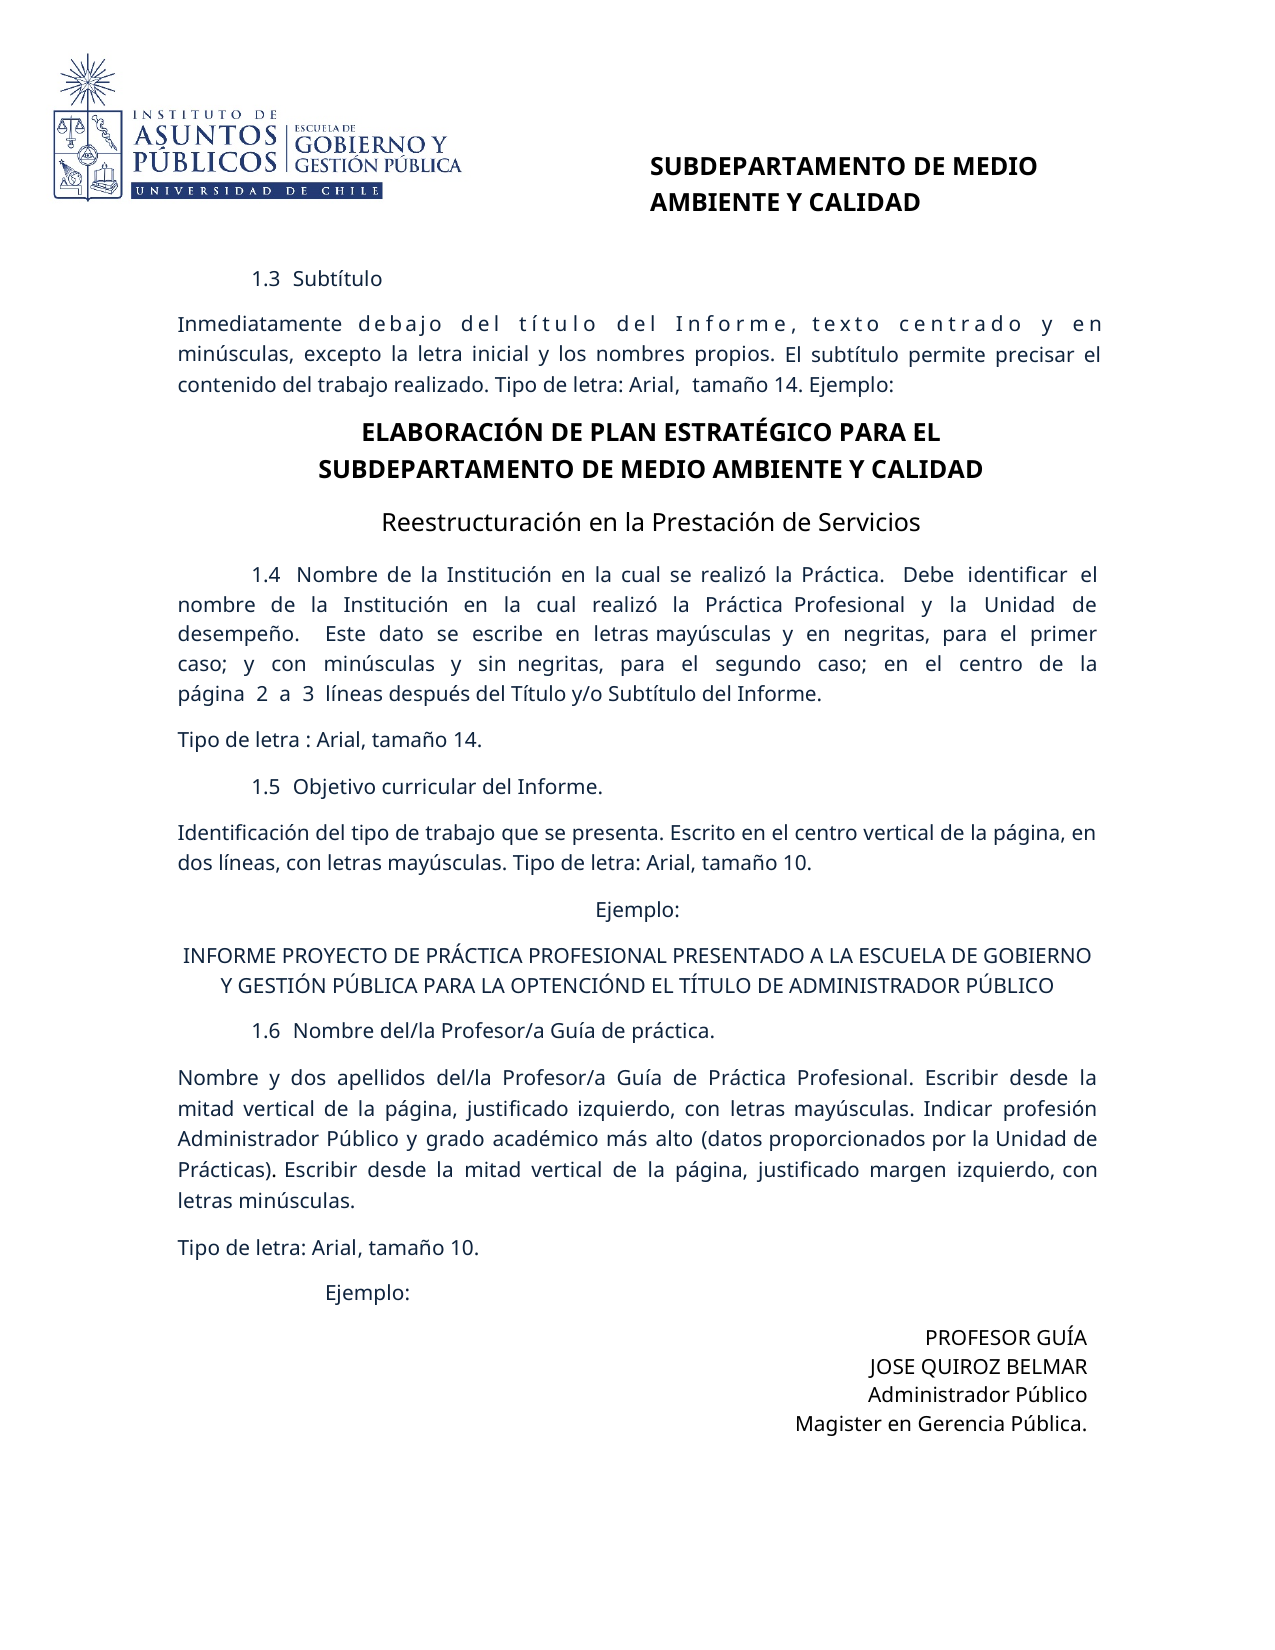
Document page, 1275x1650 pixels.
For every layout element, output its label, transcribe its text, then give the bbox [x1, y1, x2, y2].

text Reestructuración en la Prestación de Servicios [312, 505, 989, 539]
text PROFESOR GUÍA [675, 1323, 1087, 1352]
text Ejemplo: [251, 1278, 481, 1307]
text SUBDEPARTAMENTO DE MEDIO AMBIENTE Y CALIDAD [328, 148, 1098, 218]
text Identificación del tipo de trabajo que se presenta. Escrito en el centro vertical de la página, en dos líneas, con letras mayúsculas. Tipo de letra: Arial, tamaño 10. [177, 817, 1098, 877]
text 1.6 Nombre del/la Profesor/a Guía de práctica. [177, 1016, 1098, 1044]
text Tipo de letra : Arial, tamaño 14. [177, 724, 1098, 754]
text Nombre y dos apellidos del/la Profesor/a Guía de Práctica Profesional. Escribir desde la mitad vertical de la página, justificado izquierdo, con letras mayúsculas. Indicar profesión Administrador Público y grado académico más alto (datos proporcionados por la Unidad de Prácticas). Escribir desde la mitad vertical de la página, justificado margen izquierdo, con letras minúsculas. [177, 1063, 1098, 1214]
text INFORME PROYECTO DE PRÁCTICA PROFESIONAL PRESENTADO A LA ESCUELA DE GOBIERNO Y GESTIÓN PÚBLICA PARA LA OPTENCIÓND EL TÍTULO DE ADMINISTRADOR PÚBLICO [177, 940, 1098, 999]
text Administrador Público [675, 1380, 1087, 1409]
text ELABORACIÓN DE PLAN ESTRATÉGICO PARA EL SUBDEPARTAMENTO DE MEDIO AMBIENTE Y CALIDAD [312, 415, 989, 486]
text Magister en Gerencia Pública. [675, 1409, 1087, 1437]
text Inmediatamente debajo del título del Informe, texto centrado y en minúsculas, excepto la letra inicial y los nombres propios. El subtítulo permite precisar el contenido del trabajo realizado. Tipo de letra: Arial, tamaño 14. Ejemplo: [177, 309, 1102, 398]
text JOSE QUIROZ BELMAR [675, 1352, 1087, 1380]
text 1.5 Objetivo curricular del Informe. [177, 771, 1098, 800]
text Tipo de letra: Arial, tamaño 10. [177, 1233, 481, 1262]
text 1.3 Subtítulo [177, 264, 1098, 292]
text Ejemplo: [177, 893, 1098, 923]
picture [35, 17, 481, 238]
text 1.4 Nombre de la Institución en la cual se realizó la Práctica. Debe identificar el nombre de la Institución en la cual realizó la Práctica Profesional y la Unidad de desempeño. Este dato se escribe en letras mayúsculas y en negritas, para el primer caso; y con minúsculas y sin negritas, para el segundo caso; en el centro de la página 2 a 3 líneas después del Título y/o Subtítulo del Informe. [177, 558, 1098, 707]
